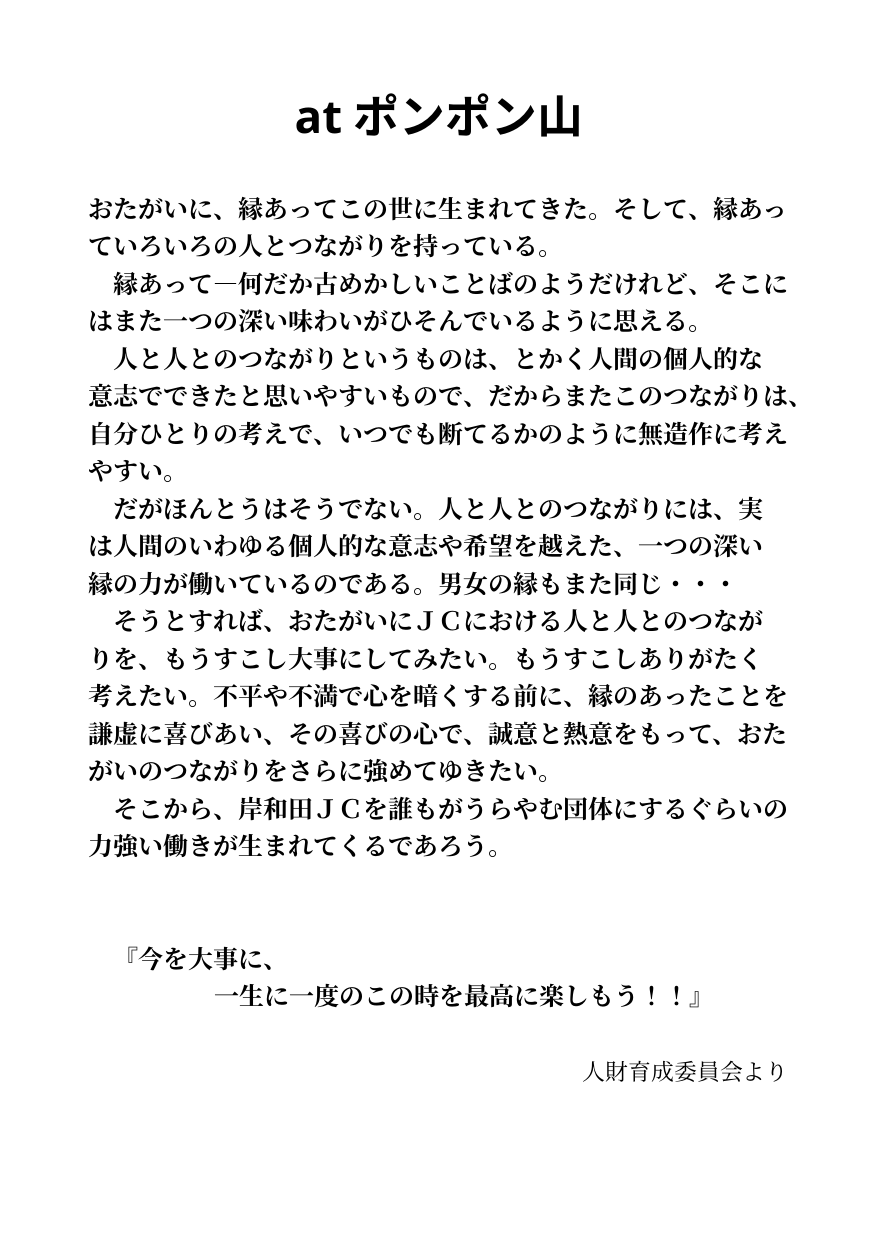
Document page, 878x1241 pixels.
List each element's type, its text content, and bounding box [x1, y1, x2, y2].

text 人と人とのつながりというものは、とかく人間の個人的な意志でできたと思いやすいもので、だからまたこのつながりは、自分ひとりの考えで、いつでも断てるかのように無造作に考えやすい。 [89, 339, 788, 489]
text 人財育成委員会より [89, 1051, 788, 1089]
text そこから、岸和田ＪＣを誰もがうらやむ団体にするぐらいの、力強い働きが生まれてくるであろう。 [89, 789, 788, 864]
text だがほんとうはそうでない。人と人とのつながりには、実は人間のいわゆる個人的な意志や希望を越えた、一つの深い縁の力が働いているのである。男女の縁もまた同じ・・・ [89, 489, 788, 601]
text 一生に一度のこの時を最高に楽しもう！！』 [89, 976, 788, 1014]
text おたがいに、縁あってこの世に生まれてきた。そして、縁あっていろいろの人とつながりを持っている。 [89, 189, 788, 264]
text 『今を大事に、 [89, 939, 788, 976]
text at ポンポン山 [89, 76, 788, 151]
text そうとすれば、おたがいにＪＣにおける人と人とのつながりを、もうすこし大事にしてみたい。もうすこしありがたく考えたい。不平や不満で心を暗くする前に、縁のあったことを謙虚に喜びあい、その喜びの心で、誠意と熱意をもって、おたがいのつながりをさらに強めてゆきたい。 [89, 601, 788, 789]
text 縁あって―何だか古めかしいことばのようだけれど、そこにはまた一つの深い味わいがひそんでいるように思える。 [89, 264, 788, 339]
